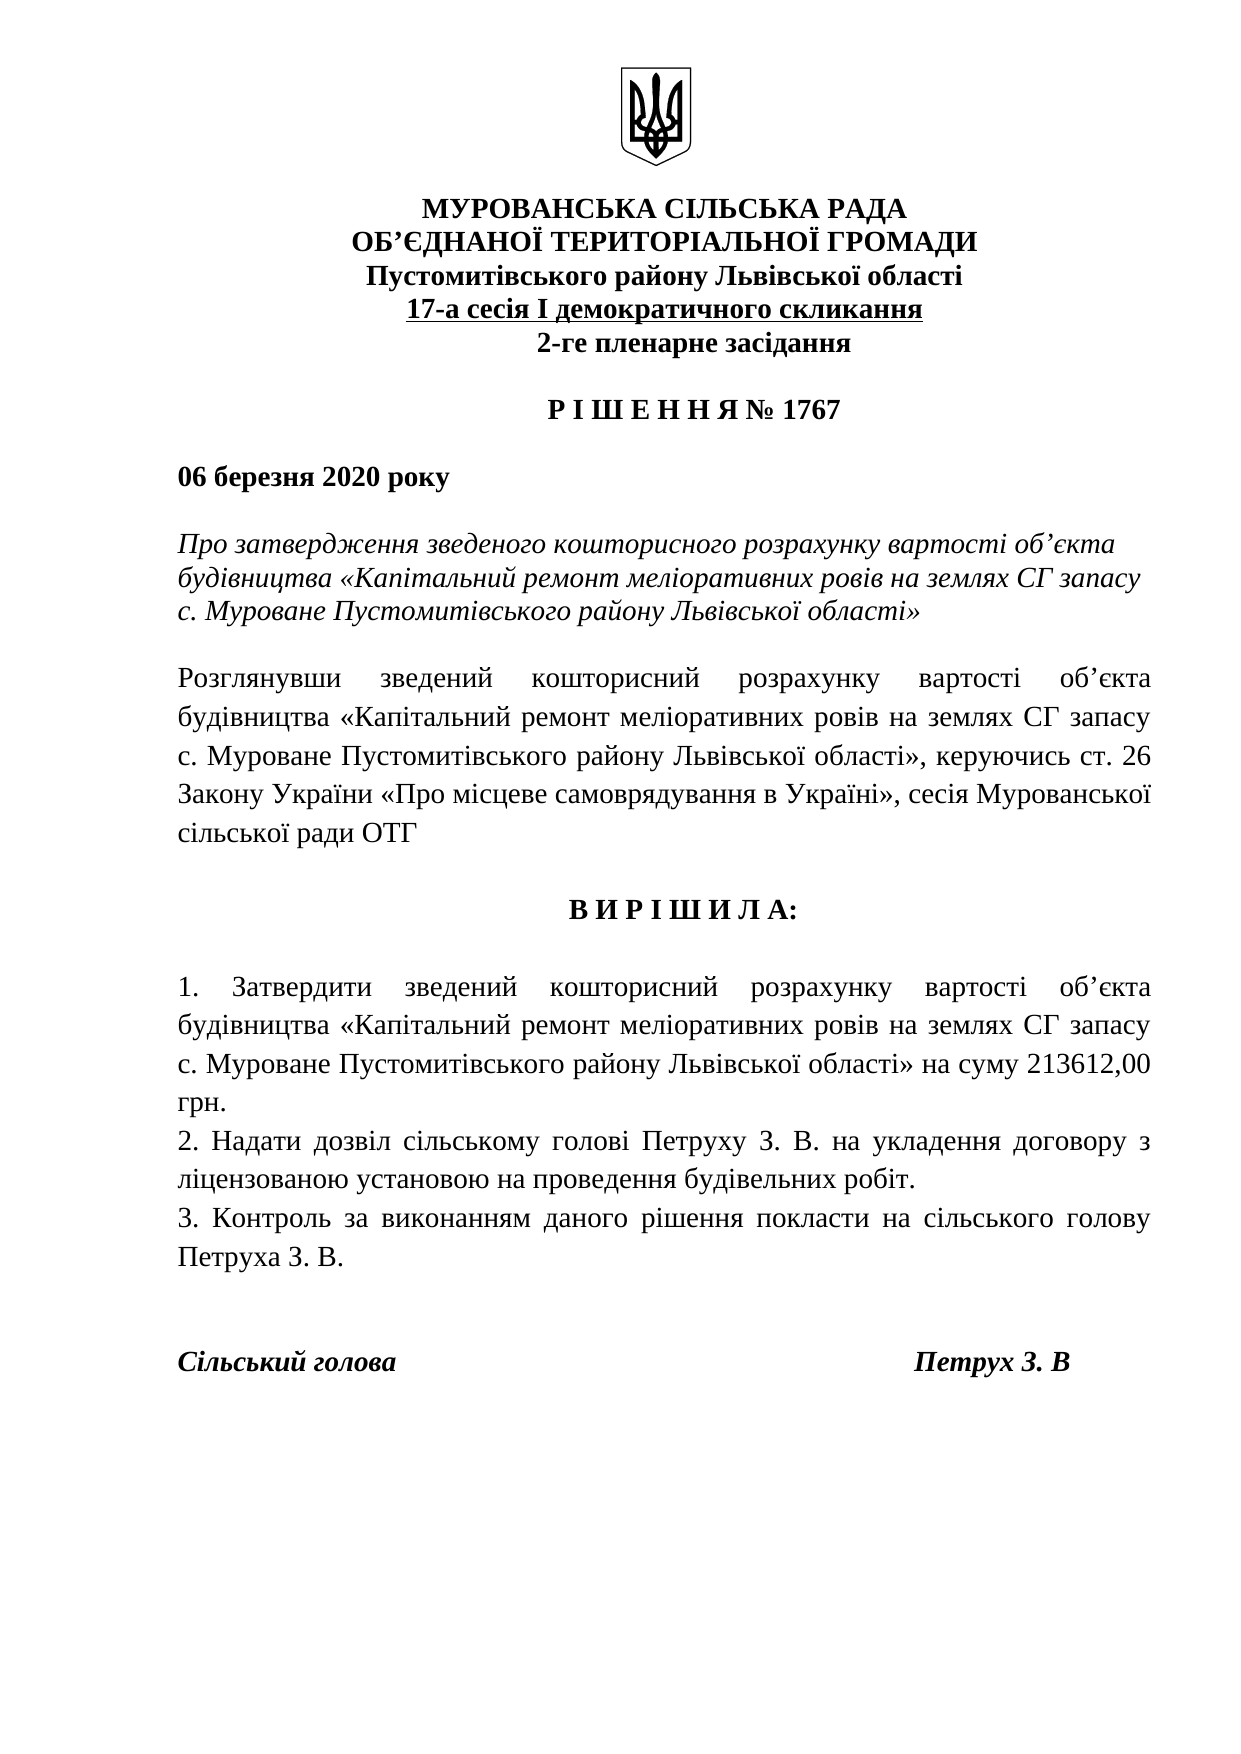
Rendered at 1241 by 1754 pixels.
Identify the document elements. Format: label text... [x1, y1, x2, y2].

text 1. Затвердити зведений кошторисний розрахунку вартості об’єкта будівництва «Капітальний ремонт меліоративних ровів на землях СГ запасу с. Муроване Пустомитівського району Львівської області» на суму 213612,00 грн. [177, 969, 1152, 1118]
text 06 березня 2020 року [177, 459, 1152, 493]
text Р І Ш Е Н Н Я № 1767 [177, 392, 1211, 426]
text В И Р І Ш И Л А: [215, 892, 1152, 925]
text Пустомитівського району Львівської області [177, 258, 1152, 292]
text Про затвердження зведеного кошторисного розрахунку вартості об’єкта будівництва «Капітальний ремонт меліоративних ровів на землях СГ запасу с. Муроване Пустомитівського району Львівської області» [177, 526, 1152, 627]
text Розглянувши зведений кошторисний розрахунку вартості об’єкта будівництва «Капітальний ремонт меліоративних ровів на землях СГ запасу с. Муроване Пустомитівського району Львівської області», керуючись ст. 26 Закону України «Про місцеве самоврядування в Україні», сесія Мурованської сільської ради ОТГ [177, 661, 1152, 848]
text 2. Надати дозвіл сільському голові Петруху З. В. на укладення договору з ліцензованою установою на проведення будівельних робіт. [177, 1123, 1152, 1195]
text Сільський голова Петрух З. В [177, 1344, 1152, 1378]
text 2-ге пленарне засідання [177, 325, 1211, 359]
text 17-а сесія І демократичного скликання [177, 292, 1152, 325]
text ОБ’ЄДНАНОЇ ТЕРИТОРІАЛЬНОЇ ГРОМАДИ [177, 224, 1152, 258]
text МУРОВАНСЬКА СІЛЬСЬКА РАДА [177, 191, 1152, 224]
text 3. Контроль за виконанням даного рішення покласти на сільського голову Петруха З. В. [177, 1200, 1152, 1272]
